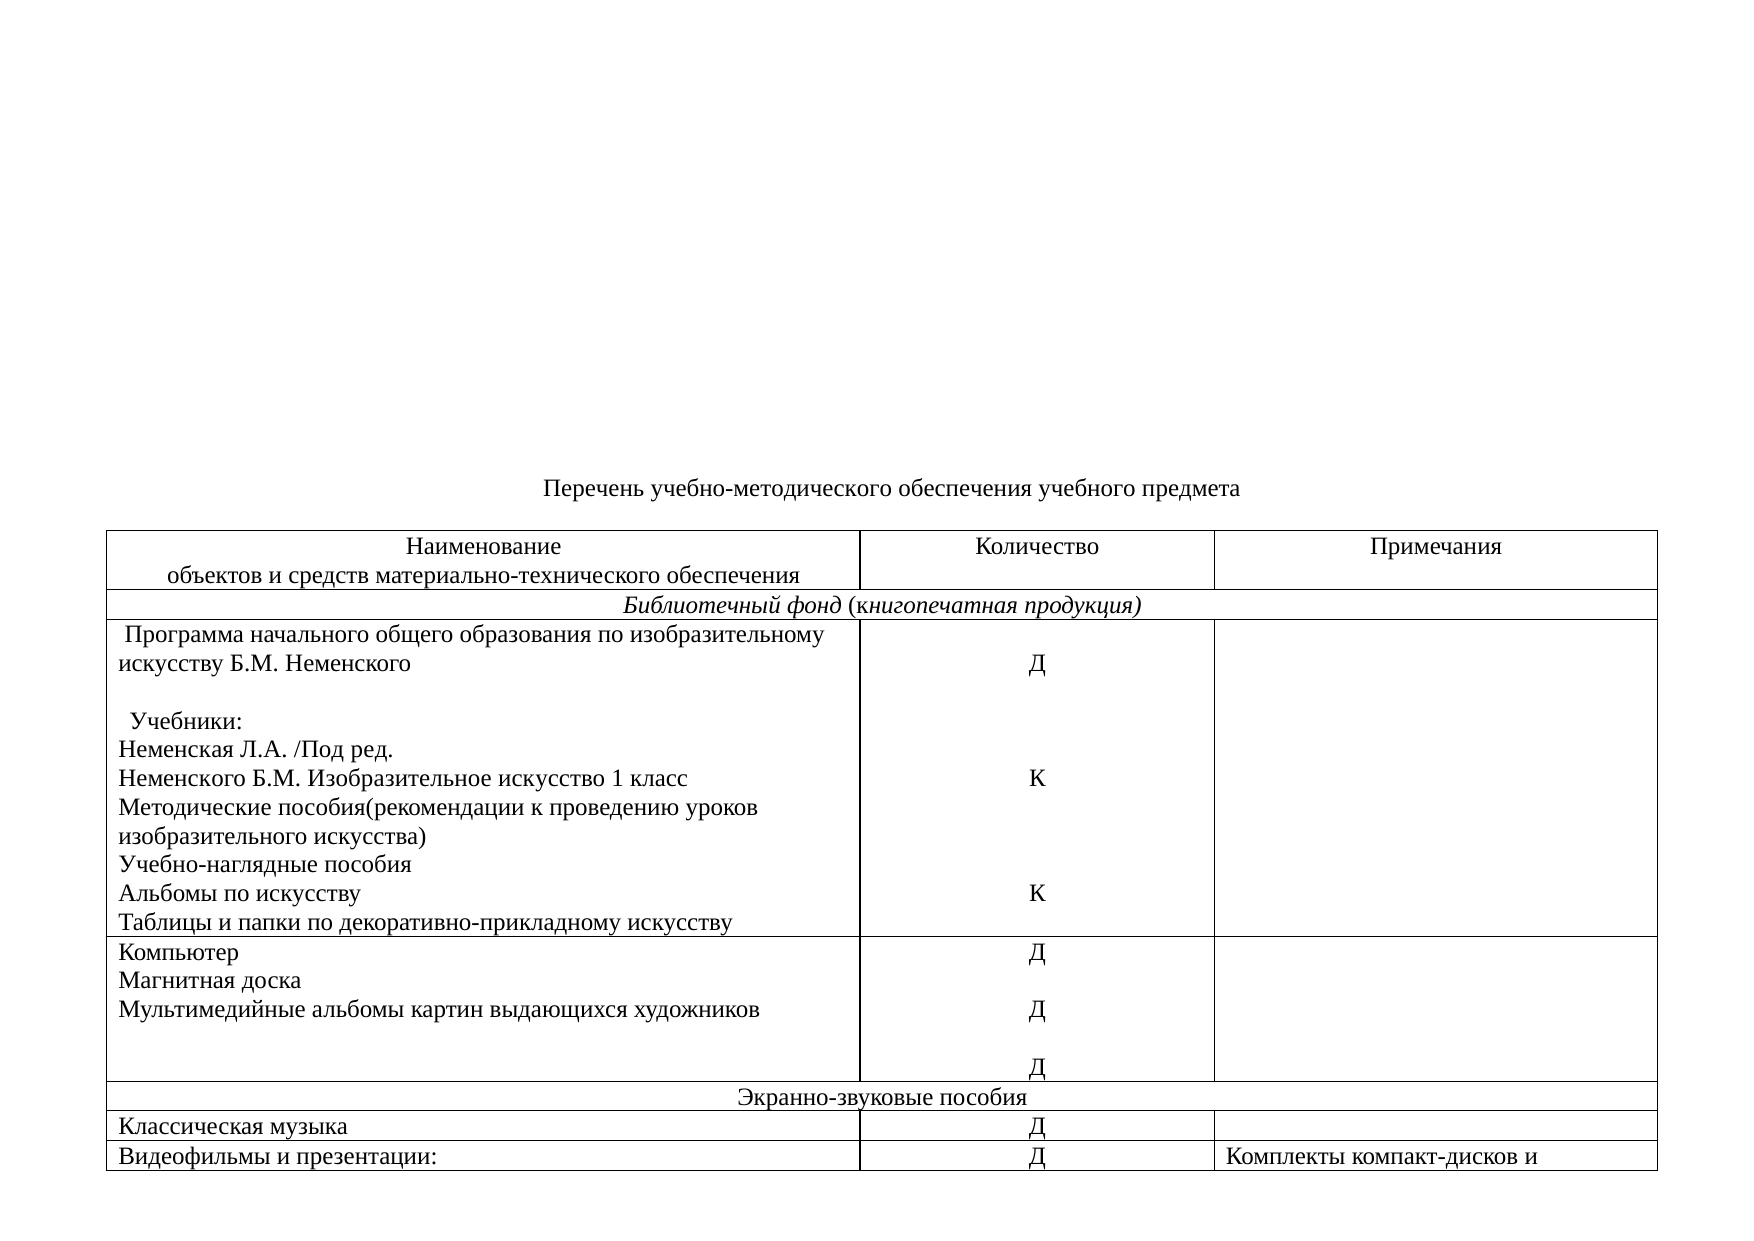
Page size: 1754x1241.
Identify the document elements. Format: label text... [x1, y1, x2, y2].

table_cell Классическая музыка [107, 1111, 859, 1140]
table_cell [1215, 620, 1657, 936]
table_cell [1215, 1141, 1657, 1170]
table_header Наименование объектов и средств материально-технического обеспечения [107, 531, 859, 589]
text Перечень учебно-методического обеспечения учебного предмета [118, 473, 1665, 501]
table_cell Д К К [861, 620, 1214, 936]
table_cell Библиотечный фонд (книгопечатная продукция) [107, 590, 1657, 618]
table_cell Д [861, 1141, 1214, 1170]
table_cell [1215, 937, 1657, 1081]
table_header Количество [861, 531, 1214, 589]
table_cell Д Д Д [861, 937, 1214, 1081]
table_header Примечания [1215, 531, 1657, 589]
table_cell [107, 1141, 859, 1170]
table_cell Д [861, 1111, 1214, 1140]
table_cell [1215, 1111, 1657, 1140]
table_cell Экранно-звуковые пособия [107, 1082, 1657, 1110]
table_cell Компьютер Магнитная доска Мультимедийные альбомы картин выдающихся художников [107, 937, 859, 1081]
table_cell Программа начального общего образования по изобразительному искусству Б.М. Неменского Учебники: Неменская Л.А. /Под ред. Неменского Б.М. Изобразительное искусство 1 класс Методические пособия(рекомендации к проведению уроков изобразительного искусства) Учебно-наглядные пособия Альбомы по искусству Таблицы и папки по декоративно-прикладному искусству [107, 620, 859, 936]
